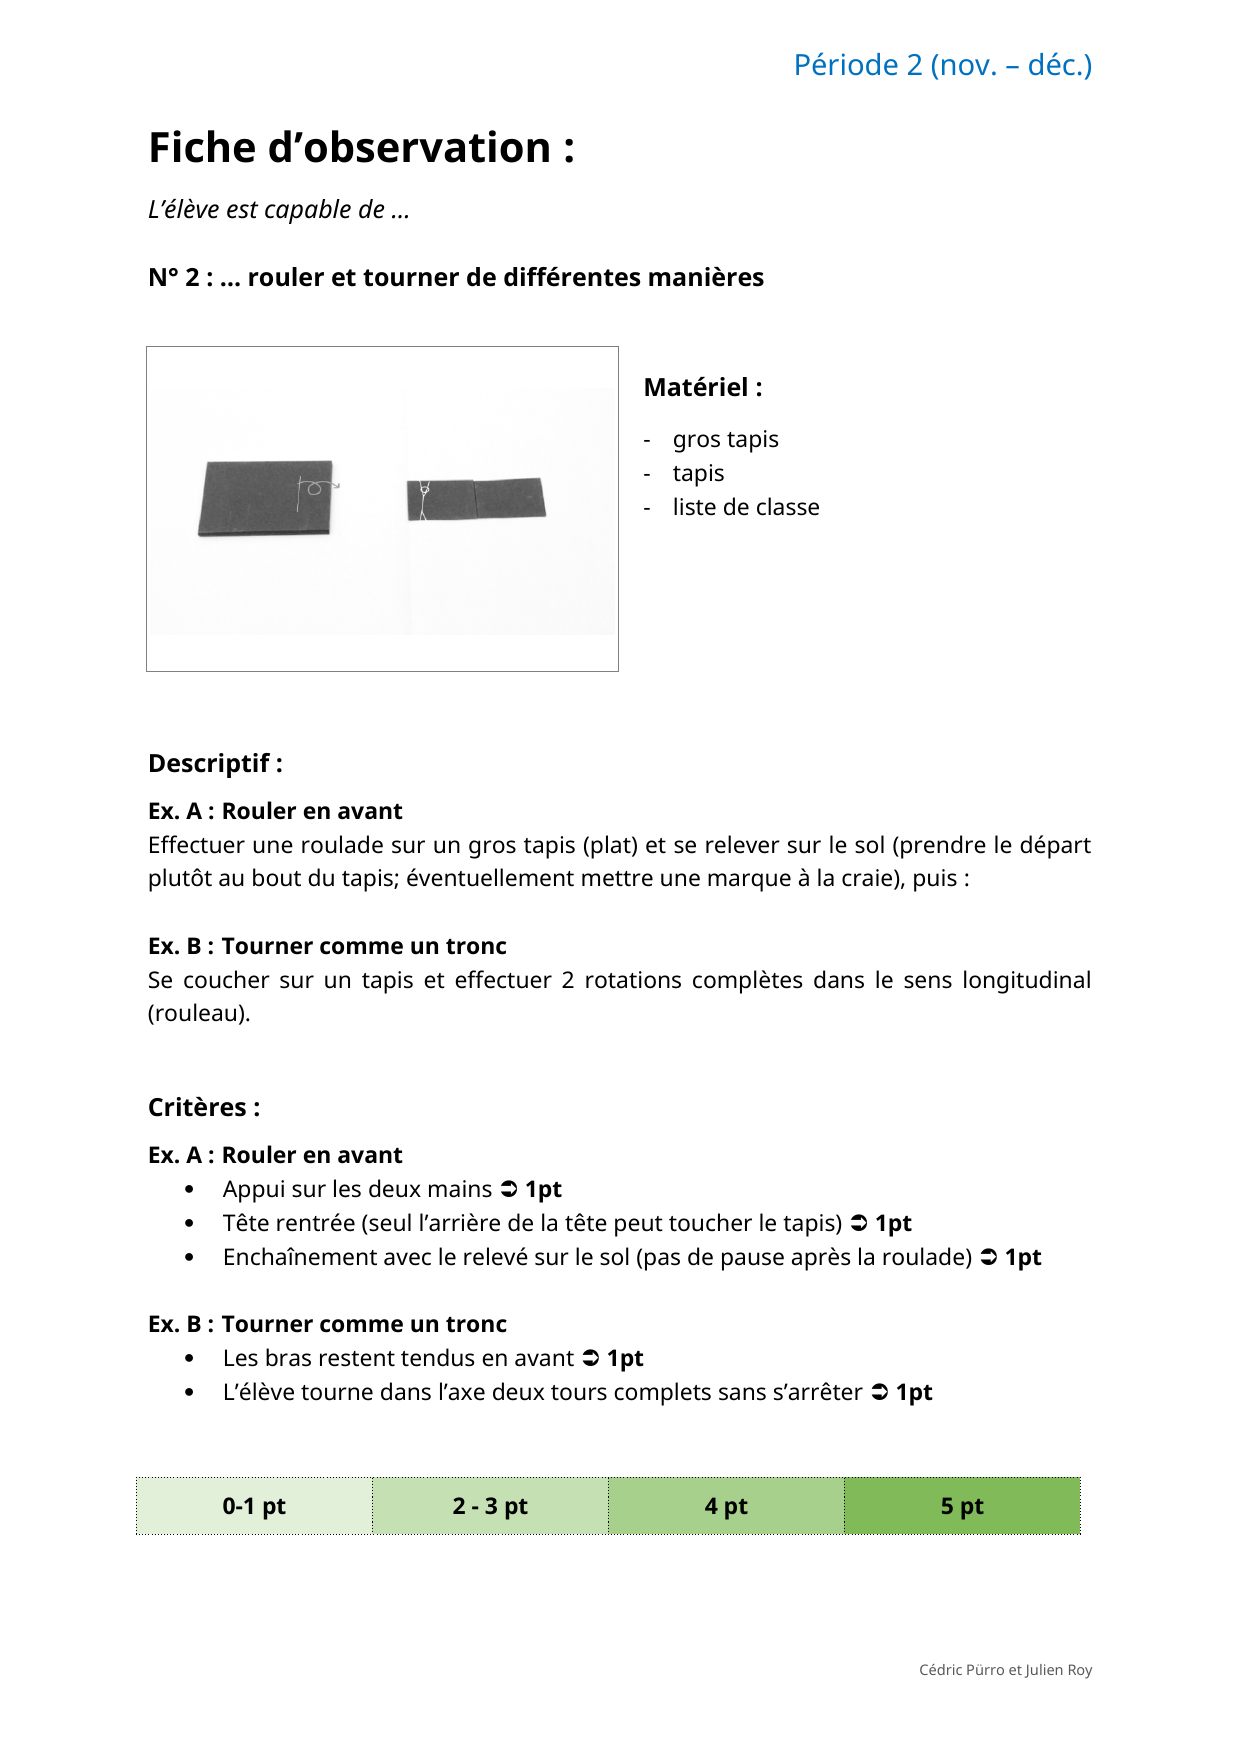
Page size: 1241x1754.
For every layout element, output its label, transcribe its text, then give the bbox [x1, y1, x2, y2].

list L’élève tourne dans l’axe deux tours complets sans s’arrêter 1pt [185, 1375, 1093, 1407]
list Enchaînement avec le relevé sur le sol (pas de pause après la roulade) 1pt [185, 1240, 1093, 1272]
list Les bras restent tendus en avant 1pt [185, 1342, 1093, 1373]
text Critères : [148, 1090, 1093, 1124]
table_header 4 pt [608, 1477, 844, 1534]
text Ex. A : Rouler en avant [148, 795, 1093, 826]
table_header 0-1 pt [136, 1477, 372, 1534]
text Ex. B : Tourner comme un tronc [148, 930, 1093, 961]
table_header 2 - 3 pt [372, 1477, 608, 1534]
text L’élève est capable de … [148, 192, 1093, 226]
list Appui sur les deux mains 1pt [185, 1173, 1093, 1204]
text Effectuer une roulade sur un gros tapis (plat) et se relever sur le sol (prendre le départ plutôt au bout du tapis; éventuellement mettre une marque à la craie), puis : [148, 829, 1093, 894]
text Se coucher sur un tapis et effectuer 2 rotations complètes dans le sens longitudinal (rouleau). [148, 964, 1093, 1029]
text Ex. B : Tourner comme un tronc [148, 1308, 1093, 1339]
picture [150, 388, 615, 635]
text Descriptif : [148, 746, 1093, 780]
table_header 5 pt [844, 1477, 1080, 1534]
text Fiche d’observation : [148, 118, 1093, 175]
text Ex. A : Rouler en avant [148, 1139, 1093, 1170]
text N° 2 : … rouler et tourner de différentes manières [148, 260, 1093, 294]
list Tête rentrée (seul l’arrière de la tête peut toucher le tapis) 1pt [185, 1207, 1093, 1238]
